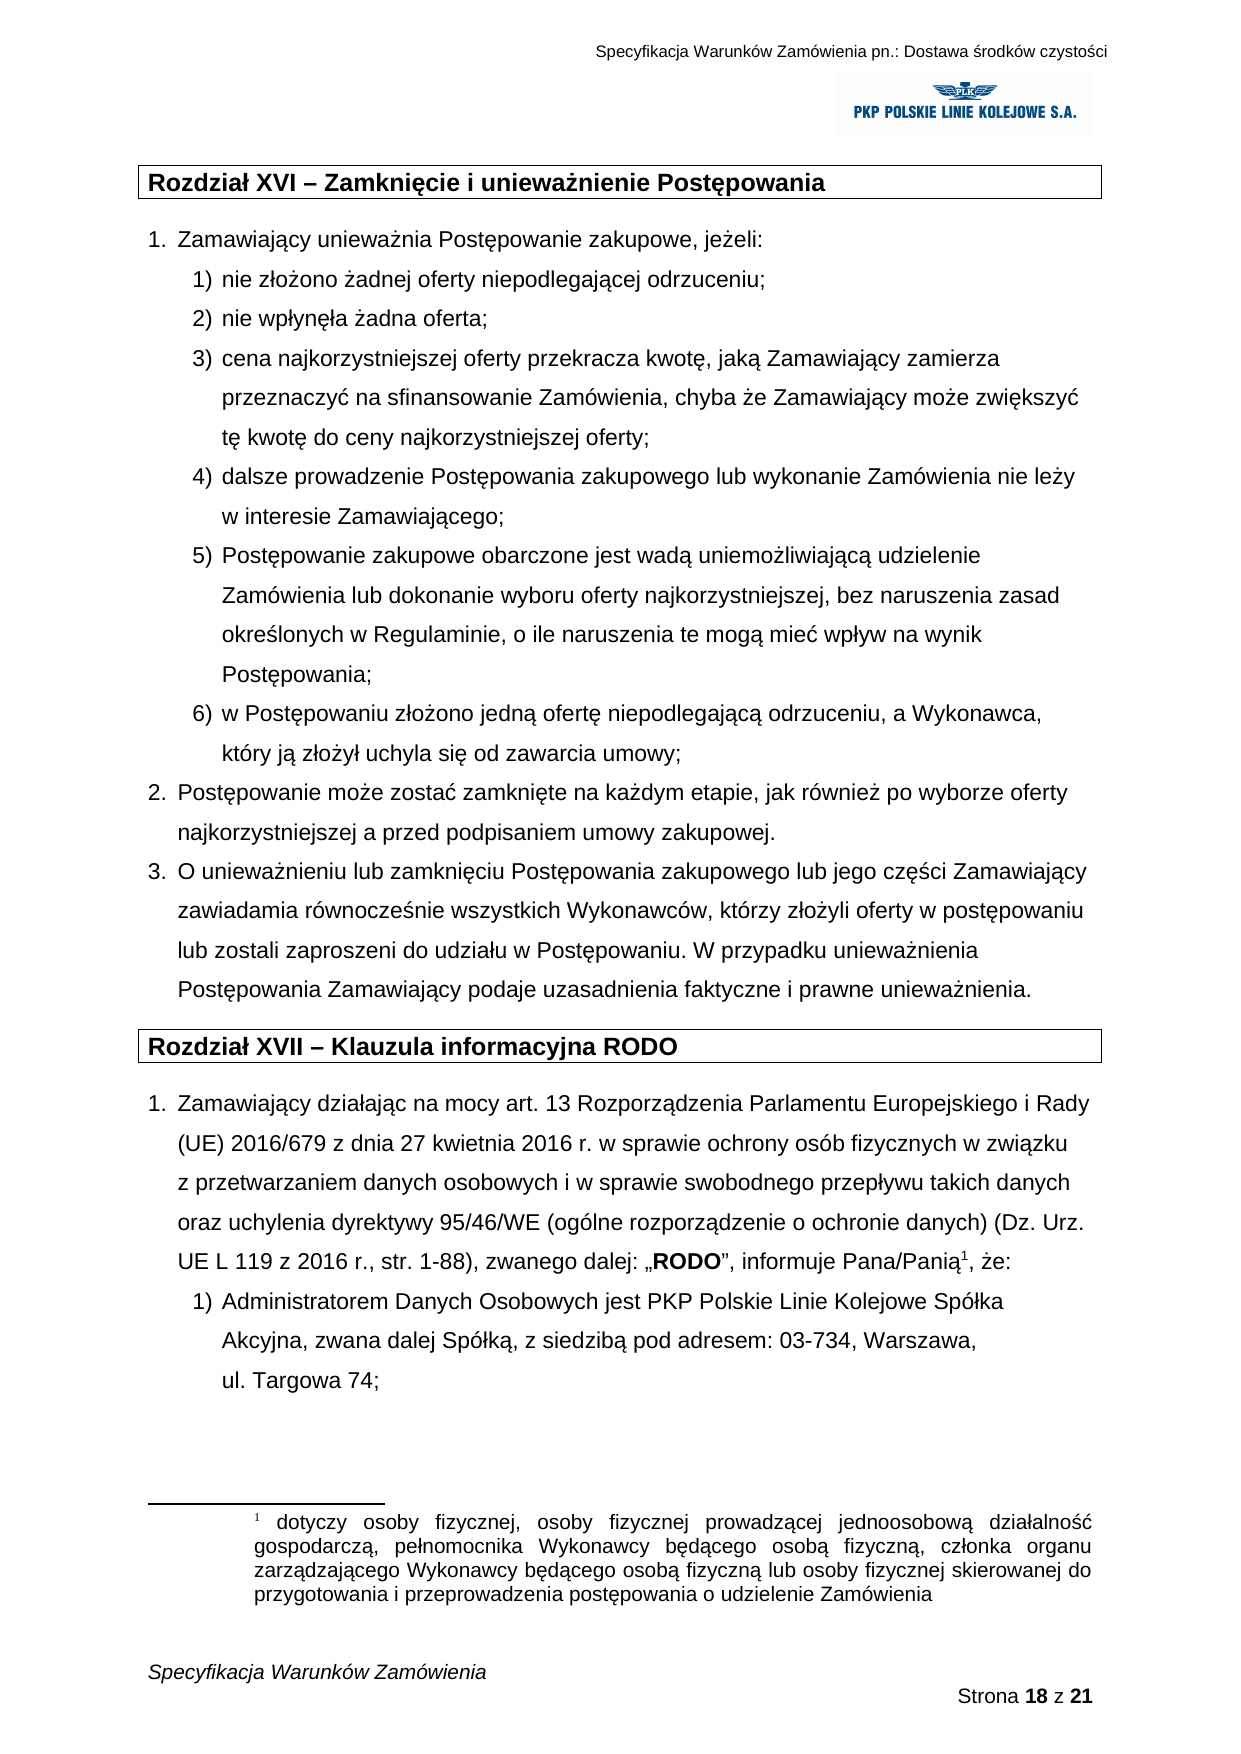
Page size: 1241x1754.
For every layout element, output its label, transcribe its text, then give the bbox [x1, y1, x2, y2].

list Postępowanie może zostać zamknięte na każdym etapie, jak również po wyborze oferty najkorzystniejszej a przed podpisaniem umowy zakupowej. [148, 779, 1093, 845]
list nie złożono żadnej oferty niepodlegającej odrzuceniu; [192, 266, 1093, 292]
list w Postępowaniu złożono jedną ofertę niepodlegającą odrzuceniu, a Wykonawca, który ją złożył uchyla się od zawarcia umowy; [192, 700, 1093, 766]
list Administratorem Danych Osobowych jest PKP Polskie Linie Kolejowe Spółka Akcyjna, zwana dalej Spółką, z siedzibą pod adresem: 03-734, Warszawa, ul. Targowa 74; [192, 1288, 1093, 1393]
list Postępowanie zakupowe obarczone jest wadą uniemożliwiającą udzielenie Zamówienia lub dokonanie wyboru oferty najkorzystniejszej, bez naruszenia zasad określonych w Regulaminie, o ile naruszenia te mogą mieć wpływ na wynik Postępowania; [192, 542, 1093, 687]
list O unieważnieniu lub zamknięciu Postępowania zakupowego lub jego części Zamawiający zawiadamia równocześnie wszystkich Wykonawców, którzy złożyli oferty w postępowaniu lub zostali zaproszeni do udziału w Postępowaniu. W przypadku unieważnienia Postępowania Zamawiający podaje uzasadnienia faktyczne i prawne unieważnienia. [148, 858, 1093, 1003]
list Zamawiający unieważnia Postępowanie zakupowe, jeżeli: [148, 226, 1093, 253]
subtitle Rozdział XVII – Klauzula informacyjna RODO [139, 1030, 1101, 1062]
list Zamawiający działając na mocy art. 13 Rozporządzenia Parlamentu Europejskiego i Rady (UE) 2016/679 z dnia 27 kwietnia 2016 r. w sprawie ochrony osób fizycznych w związku z przetwarzaniem danych osobowych i w sprawie swobodnego przepływu takich danych oraz uchylenia dyrektywy 95/46/WE (ogólne rozporządzenie o ochronie danych) (Dz. Urz. UE L 119 z 2016 r., str. 1-88), zwanego dalej: „RODO”, informuje Pana/Panią, że: [148, 1090, 1093, 1274]
list cena najkorzystniejszej oferty przekracza kwotę, jaką Zamawiający zamierza przeznaczyć na sfinansowanie Zamówienia, chyba że Zamawiający może zwiększyć tę kwotę do ceny najkorzystniejszej oferty; [192, 345, 1093, 450]
list nie wpłynęła żadna oferta; [192, 305, 1093, 332]
list dalsze prowadzenie Postępowania zakupowego lub wykonanie Zamówienia nie leży w interesie Zamawiającego; [192, 463, 1093, 529]
subtitle Rozdział XVI – Zamknięcie i unieważnienie Postępowania [139, 166, 1101, 198]
picture [837, 70, 1093, 136]
